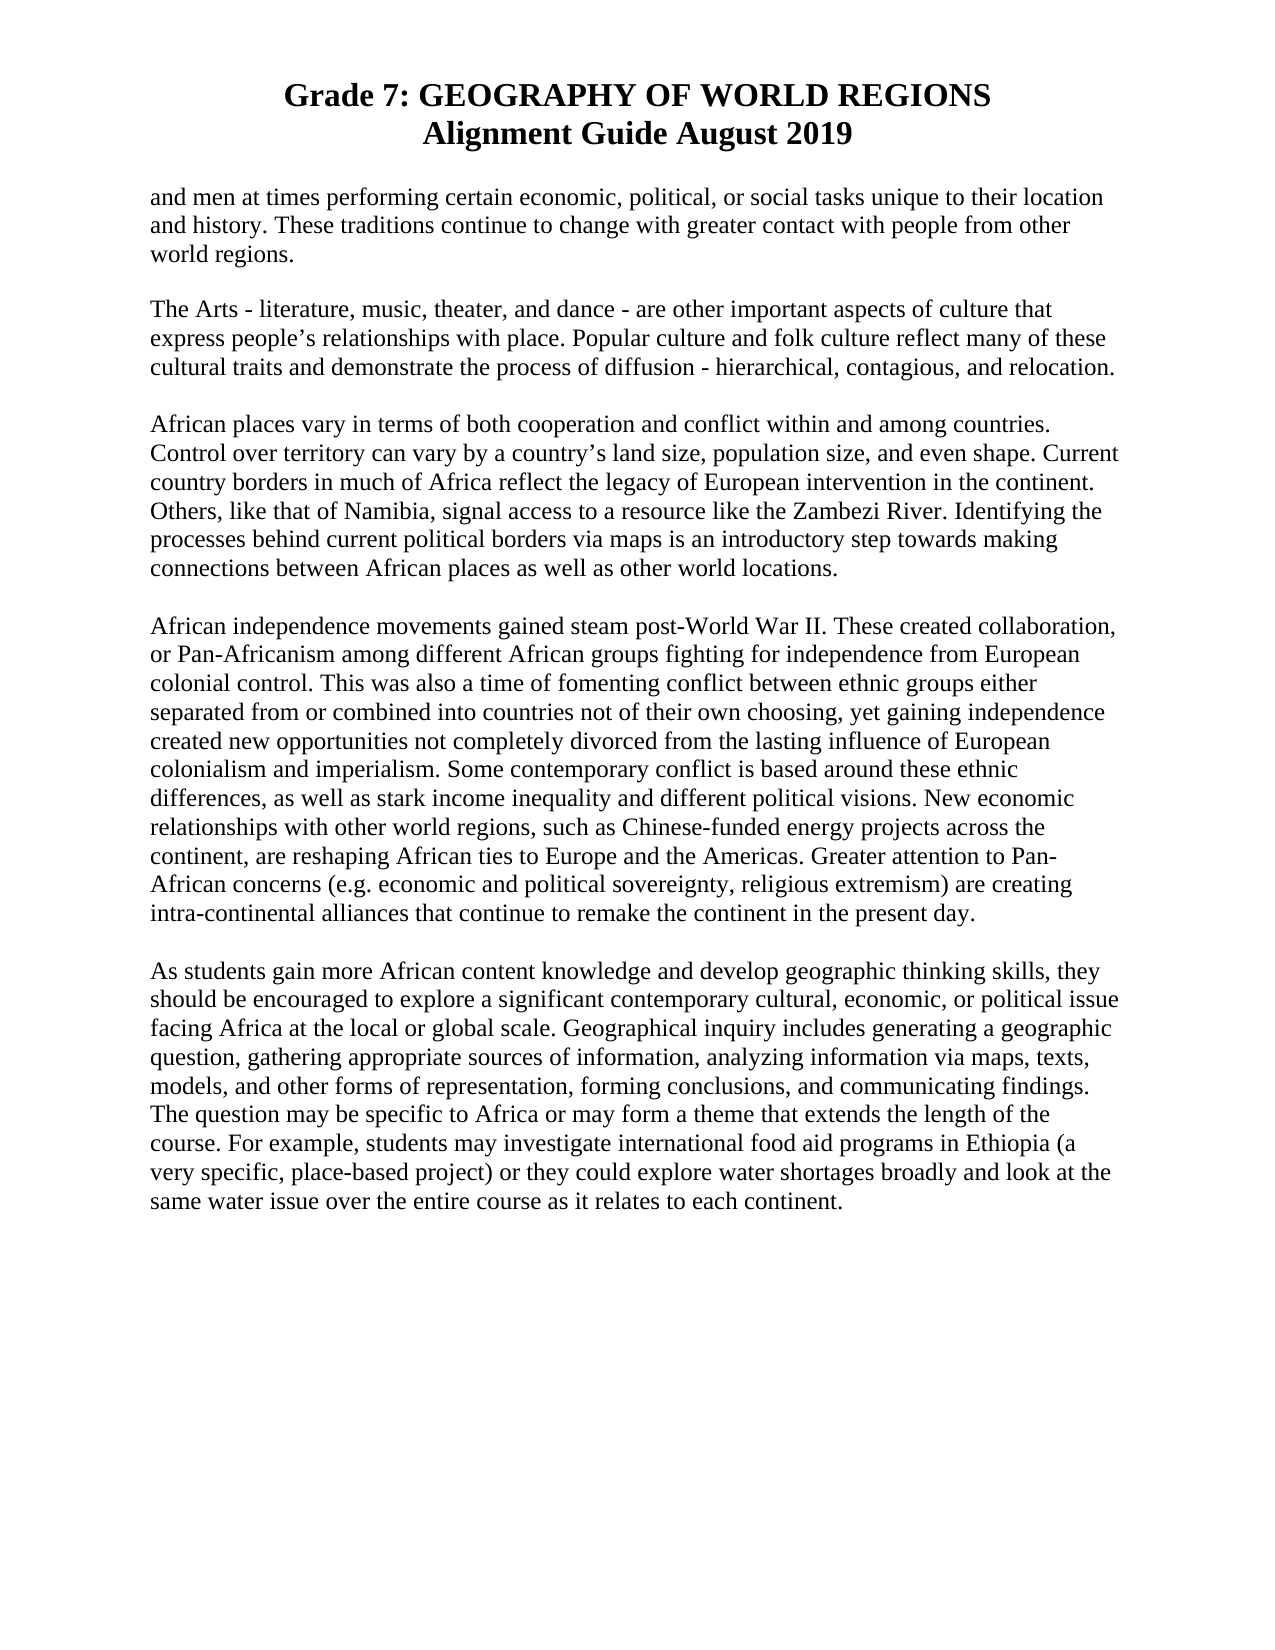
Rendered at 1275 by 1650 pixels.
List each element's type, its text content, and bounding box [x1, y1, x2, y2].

text African independence movements gained steam post-World War II. These created collaboration, or Pan-Africanism among different African groups fighting for independence from European colonial control. This was also a time of fomenting conflict between ethnic groups either separated from or combined into countries not of their own choosing, yet gaining independence created new opportunities not completely divorced from the lasting influence of European colonialism and imperialism. Some contemporary conflict is based around these ethnic differences, as well as stark income inequality and different political visions. New economic relationships with other world regions, such as Chinese-funded energy projects across the continent, are reshaping African ties to Europe and the Americas. Greater attention to Pan-African concerns (e.g. economic and political sovereignty, religious extremism) are creating intra-continental alliances that continue to remake the continent in the present day. [150, 611, 1125, 927]
text African places vary in terms of both cooperation and conflict within and among countries. Control over territory can vary by a country’s land size, population size, and even shape. Current country borders in much of Africa reflect the legacy of European intervention in the continent. Others, like that of Namibia, signal access to a resource like the Zambezi River. Identifying the processes behind current political borders via maps is an introductory step towards making connections between African places as well as other world locations. [150, 409, 1125, 582]
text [150, 182, 1125, 268]
text The Arts - literature, music, theater, and dance - are other important aspects of culture that express people’s relationships with place. Popular culture and folk culture reflect many of these cultural traits and demonstrate the process of diffusion - hierarchical, contagious, and relocation. [150, 294, 1125, 381]
text As students gain more African content knowledge and develop geographic thinking skills, they should be encouraged to explore a significant contemporary cultural, economic, or political issue facing Africa at the local or global scale. Geographical inquiry includes generating a geographic question, gathering appropriate sources of information, analyzing information via maps, texts, models, and other forms of representation, forming conclusions, and communicating findings. The question may be specific to Africa or may form a theme that extends the length of the course. For example, students may investigate international food aid programs in Ethiopia (a very specific, place-based project) or they could explore water shortages broadly and look at the same water issue over the entire course as it relates to each continent. [150, 956, 1125, 1214]
